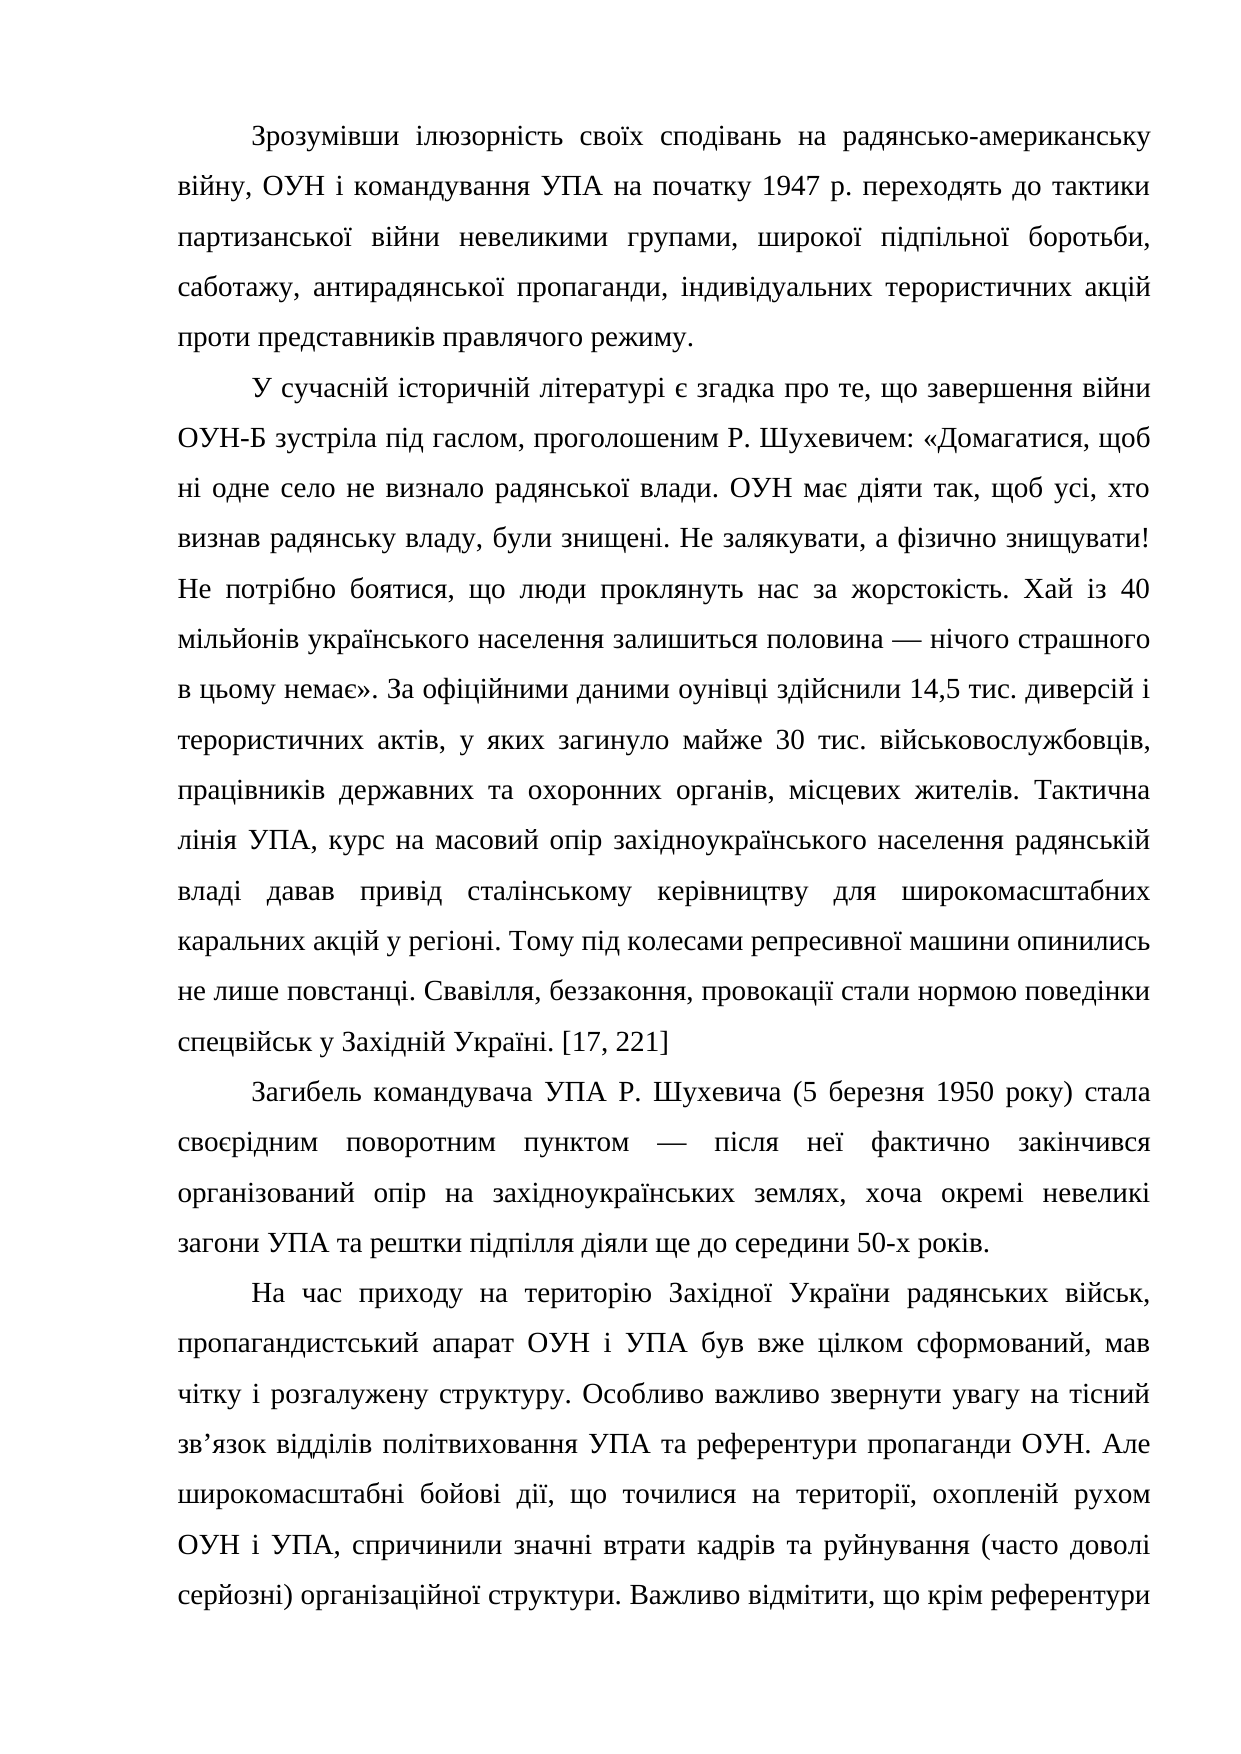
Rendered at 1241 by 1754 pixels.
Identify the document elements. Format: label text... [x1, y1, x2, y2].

text Зрозумівши ілюзорність своїх сподівань на радянсько-американську війну, ОУН і командування УПА на початку 1947 р. переходять до тактики партизанської війни невеликими групами, широкої підпільної боротьби, саботажу, антирадянської пропаганди, індивідуальних терористичних акцій проти представників правлячого режиму. [177, 118, 1152, 353]
text У сучасній історичній літературі є згадка про те, що завершення війни ОУН-Б зустріла під гаслом, проголошеним Р. Шухевичем: «Домагатися, щоб ні одне село не визнало радянської влади. ОУН має діяти так, щоб усі, хто визнав радянську владу, були знищені. Не залякувати, а фізично знищувати! Не потрібно боятися, що люди проклянуть нас за жорстокість. Хай із 40 мільйонів українського населення залишиться половина — нічого страшного в цьому немає». За офіційними даними оунівці здійснили 14,5 тис. диверсій і терористичних актів, у яких загинуло майже 30 тис. військовослужбовців, працівників державних та охоронних органів, місцевих жителів. Тактична лінія УПА, курс на масовий опір західноукраїнського населення радянській владі давав привід сталінському керівництву для широкомасштабних каральних акцій у регіоні. Тому під колесами репресивної машини опинились не лише повстанці. Свавілля, беззаконня, провокації стали нормою поведінки спецвійськ у Західній Україні. [17, 221] [177, 370, 1152, 1057]
text Загибель командувача УПА Р. Шухевича (5 березня 1950 року) стала своєрідним поворотним пунктом — після неї фактично закінчився організований опір на західноукраїнських землях, хоча окремі невеликі загони УПА та рештки підпілля діяли ще до середини 50-х років. [177, 1074, 1152, 1258]
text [177, 1275, 1152, 1611]
